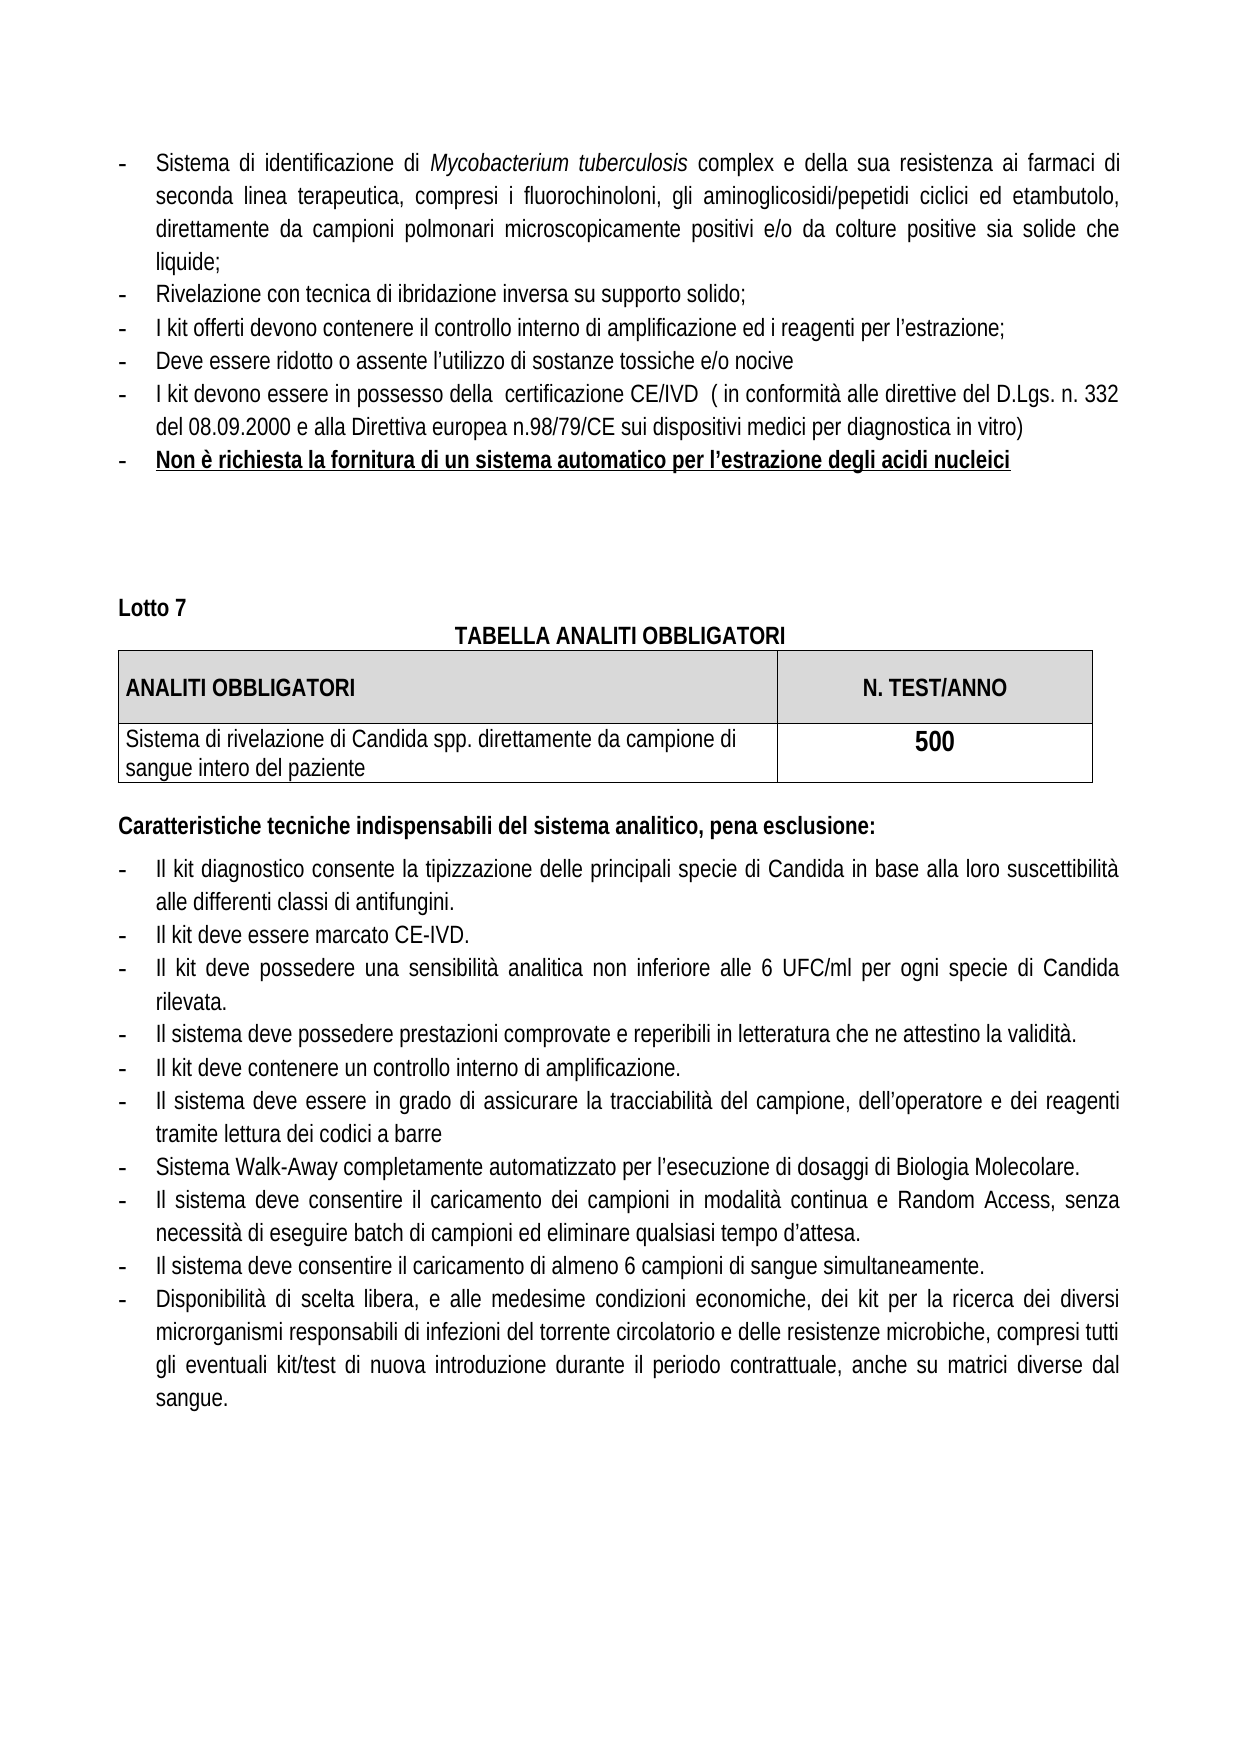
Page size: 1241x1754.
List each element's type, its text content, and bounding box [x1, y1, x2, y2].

text Lotto 7 [118, 593, 1122, 621]
list Il kit diagnostico consente la tipizzazione delle principali specie di Candida in base alla loro suscettibilità alle differenti classi di antifungini. [118, 854, 1122, 916]
list I kit offerti devono contenere il controllo interno di amplificazione ed i reagenti per l’estrazione; [118, 313, 1122, 341]
table_header ANALITI OBBLIGATORI [119, 651, 777, 723]
list Il sistema deve essere in grado di assicurare la tracciabilità del campione, dell’operatore e dei reagenti tramite lettura dei codici a barre [118, 1086, 1122, 1147]
text TABELLA ANALITI OBBLIGATORI [118, 621, 1122, 650]
list Sistema di identificazione di Mycobacterium tuberculosis complex e della sua resistenza ai farmaci di seconda linea terapeutica, compresi i fluorochinoloni, gli aminoglicosidi/pepetidi ciclici ed etambutolo, direttamente da campioni polmonari microscopicamente positivi e/o da colture positive sia solide che liquide; [118, 148, 1122, 275]
list Sistema Walk-Away completamente automatizzato per l’esecuzione di dosaggi di Biologia Molecolare. [118, 1152, 1122, 1181]
list Non è richiesta la fornitura di un sistema automatico per l’estrazione degli acidi nucleici [118, 445, 1122, 474]
table_cell 500 [778, 724, 1092, 782]
list Il kit deve possedere una sensibilità analitica non inferiore alle 6 UFC/ml per ogni specie di Candida rilevata. [118, 953, 1122, 1015]
list Il kit deve essere marcato CE-IVD. [118, 920, 1122, 949]
list Il sistema deve consentire il caricamento dei campioni in modalità continua e Random Access, senza necessità di eseguire batch di campioni ed eliminare qualsiasi tempo d’attesa. [118, 1185, 1122, 1247]
list Disponibilità di scelta libera, e alle medesime condizioni economiche, dei kit per la ricerca dei diversi microrganismi responsabili di infezioni del torrente circolatorio e delle resistenze microbiche, compresi tutti gli eventuali kit/test di nuova introduzione durante il periodo contrattuale, anche su matrici diverse dal sangue. [118, 1284, 1122, 1412]
list Il kit deve contenere un controllo interno di amplificazione. [118, 1053, 1122, 1081]
list Il sistema deve possedere prestazioni comprovate e reperibili in letteratura che ne attestino la validità. [118, 1019, 1122, 1048]
list Rivelazione con tecnica di ibridazione inversa su supporto solido; [118, 279, 1122, 308]
table_cell Sistema di rivelazione di Candida spp. direttamente da campione di sangue intero del paziente [119, 724, 777, 782]
list Il sistema deve consentire il caricamento di almeno 6 campioni di sangue simultaneamente. [118, 1251, 1122, 1280]
list I kit devono essere in possesso della certificazione CE/IVD ( in conformità alle direttive del D.Lgs. n. 332 del 08.09.2000 e alla Direttiva europea n.98/79/CE sui dispositivi medici per diagnostica in vitro) [118, 379, 1122, 441]
text Caratteristiche tecniche indispensabili del sistema analitico, pena esclusione: [118, 811, 1122, 840]
list Deve essere ridotto o assente l’utilizzo di sostanze tossiche e/o nocive [118, 346, 1122, 374]
table_header N. TEST/ANNO [778, 651, 1092, 723]
